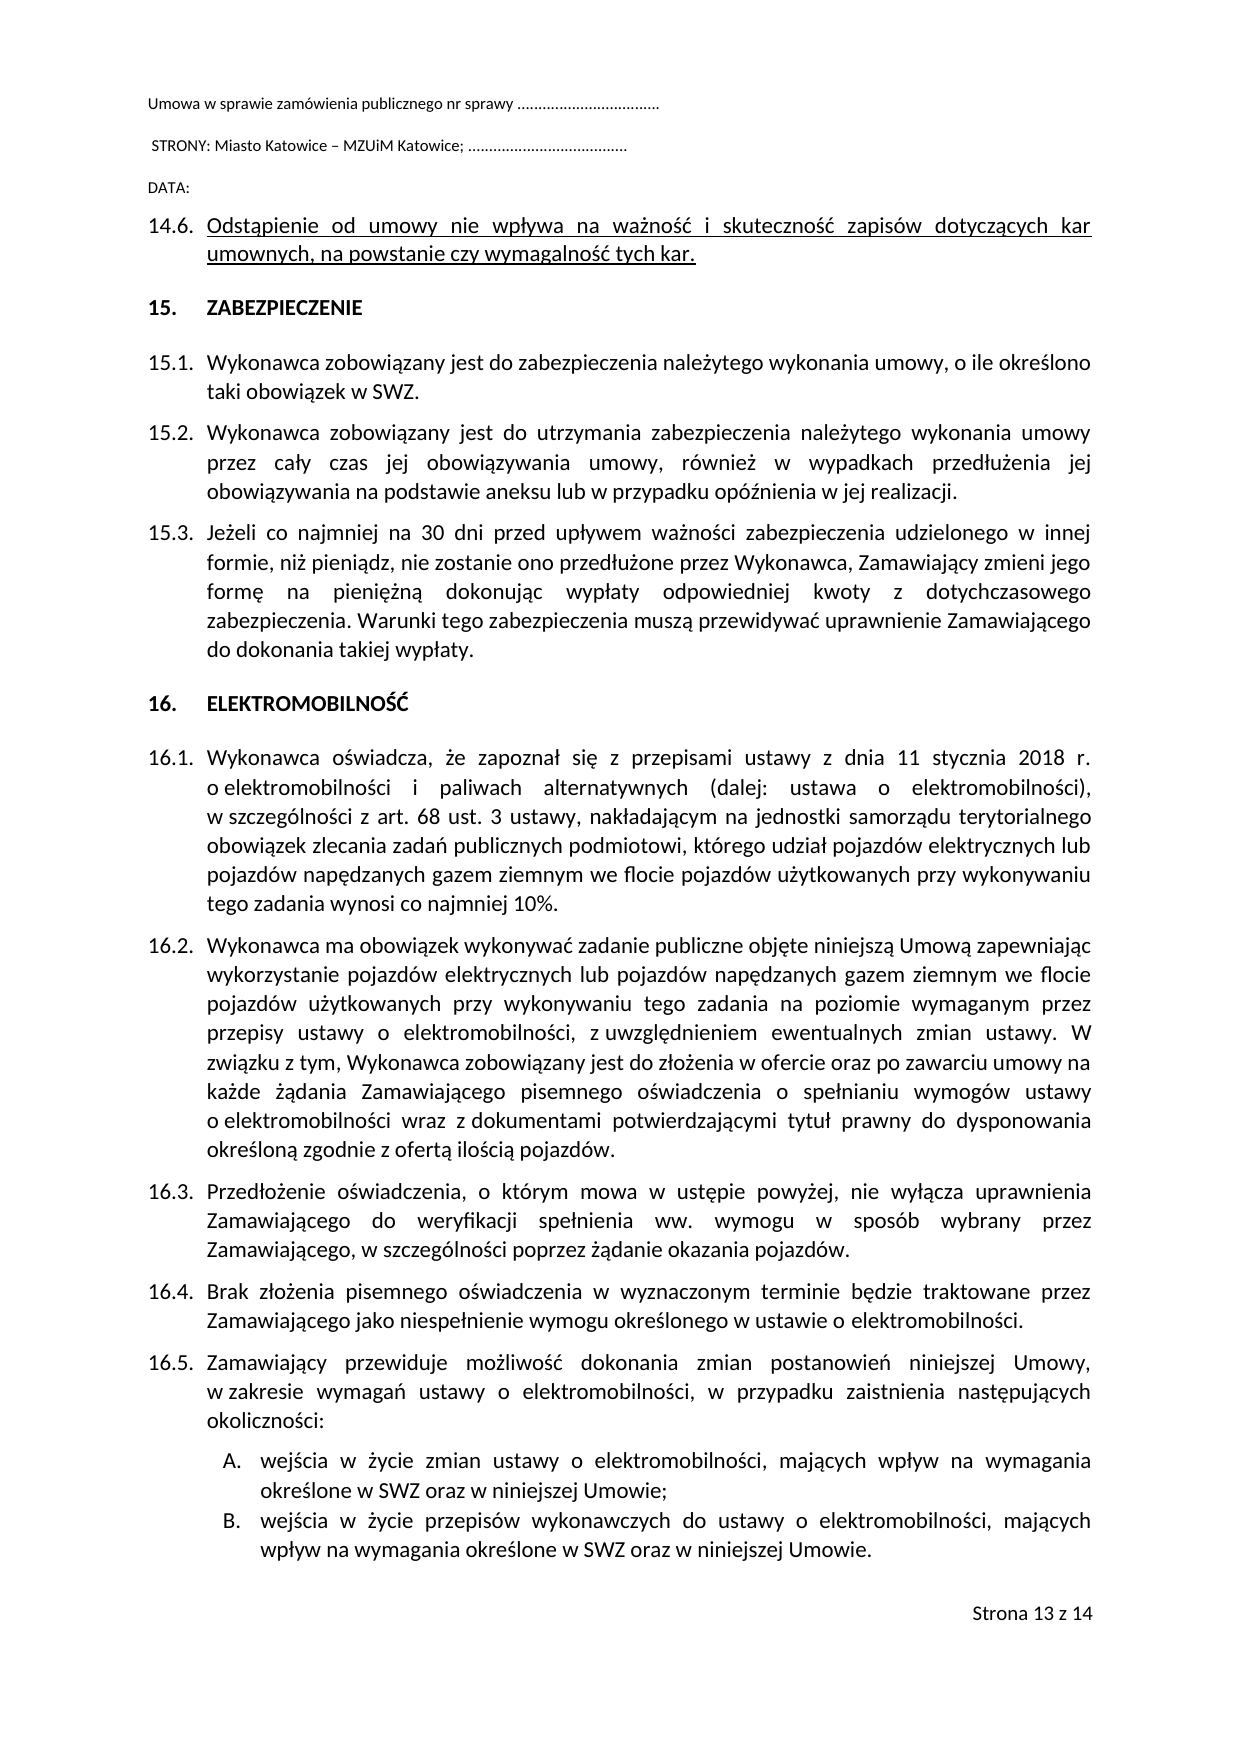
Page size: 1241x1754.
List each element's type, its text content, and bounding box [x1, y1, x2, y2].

text Wykonawca ma obowiązek wykonywać zadanie publiczne objęte niniejszą Umową zapewniając wykorzystanie pojazdów elektrycznych lub pojazdów napędzanych gazem ziemnym we flocie pojazdów użytkowanych przy wykonywaniu tego zadania na poziomie wymaganym przez przepisy ustawy o elektromobilności, z uwzględnieniem ewentualnych zmian ustawy. W związku z tym, Wykonawca zobowiązany jest do złożenia w ofercie oraz po zawarciu umowy na każde żądania Zamawiającego pisemnego oświadczenia o spełnianiu wymogów ustawy o elektromobilności wraz z dokumentami potwierdzającymi tytuł prawny do dysponowania określoną zgodnie z ofertą ilością pojazdów. [148, 930, 1093, 1163]
subtitle zabezpieczenie [148, 292, 1093, 322]
text Przedłożenie oświadczenia, o którym mowa w ustępie powyżej, nie wyłącza uprawnienia Zamawiającego do weryfikacji spełnienia ww. wymogu w sposób wybrany przez Zamawiającego, w szczególności poprzez żądanie okazania pojazdów. [148, 1176, 1093, 1263]
text Wykonawca zobowiązany jest do zabezpieczenia należytego wykonania umowy, o ile określono taki obowiązek w SWZ. [148, 347, 1093, 405]
subtitle elektromobilność [148, 688, 1093, 717]
text Odstąpienie od umowy nie wpływa na ważność i skuteczność zapisów dotyczących kar umownych, na powstanie czy wymagalność tych kar. [148, 211, 1093, 267]
text Wykonawca oświadcza, że zapoznał się z przepisami ustawy z dnia 11 stycznia 2018 r. o elektromobilności i paliwach alternatywnych (dalej: ustawa o elektromobilności), w szczególności z art. 68 ust. 3 ustawy, nakładającym na jednostki samorządu terytorialnego obowiązek zlecania zadań publicznych podmiotowi, którego udział pojazdów elektrycznych lub pojazdów napędzanych gazem ziemnym we flocie pojazdów użytkowanych przy wykonywaniu tego zadania wynosi co najmniej 10%. [148, 742, 1093, 917]
list wejścia w życie przepisów wykonawczych do ustawy o elektromobilności, mających wpływ na wymagania określone w SWZ oraz w niniejszej Umowie. [223, 1506, 1093, 1564]
text Zamawiający przewiduje możliwość dokonania zmian postanowień niniejszej Umowy, w zakresie wymagań ustawy o elektromobilności, w przypadku zaistnienia następujących okoliczności: [148, 1347, 1093, 1434]
list wejścia w życie zmian ustawy o elektromobilności, mających wpływ na wymagania określone w SWZ oraz w niniejszej Umowie; [223, 1447, 1093, 1504]
text Wykonawca zobowiązany jest do utrzymania zabezpieczenia należytego wykonania umowy przez cały czas jej obowiązywania umowy, również w wypadkach przedłużenia jej obowiązywania na podstawie aneksu lub w przypadku opóźnienia w jej realizacji. [148, 417, 1093, 505]
text Jeżeli co najmniej na 30 dni przed upływem ważności zabezpieczenia udzielonego w innej formie, niż pieniądz, nie zostanie ono przedłużone przez Wykonawca, Zamawiający zmieni jego formę na pieniężną dokonując wypłaty odpowiedniej kwoty z dotychczasowego zabezpieczenia. Warunki tego zabezpieczenia muszą przewidywać uprawnienie Zamawiającego do dokonania takiej wypłaty. [148, 517, 1093, 663]
text Brak złożenia pisemnego oświadczenia w wyznaczonym terminie będzie traktowane przez Zamawiającego jako niespełnienie wymogu określonego w ustawie o elektromobilności. [148, 1276, 1093, 1334]
